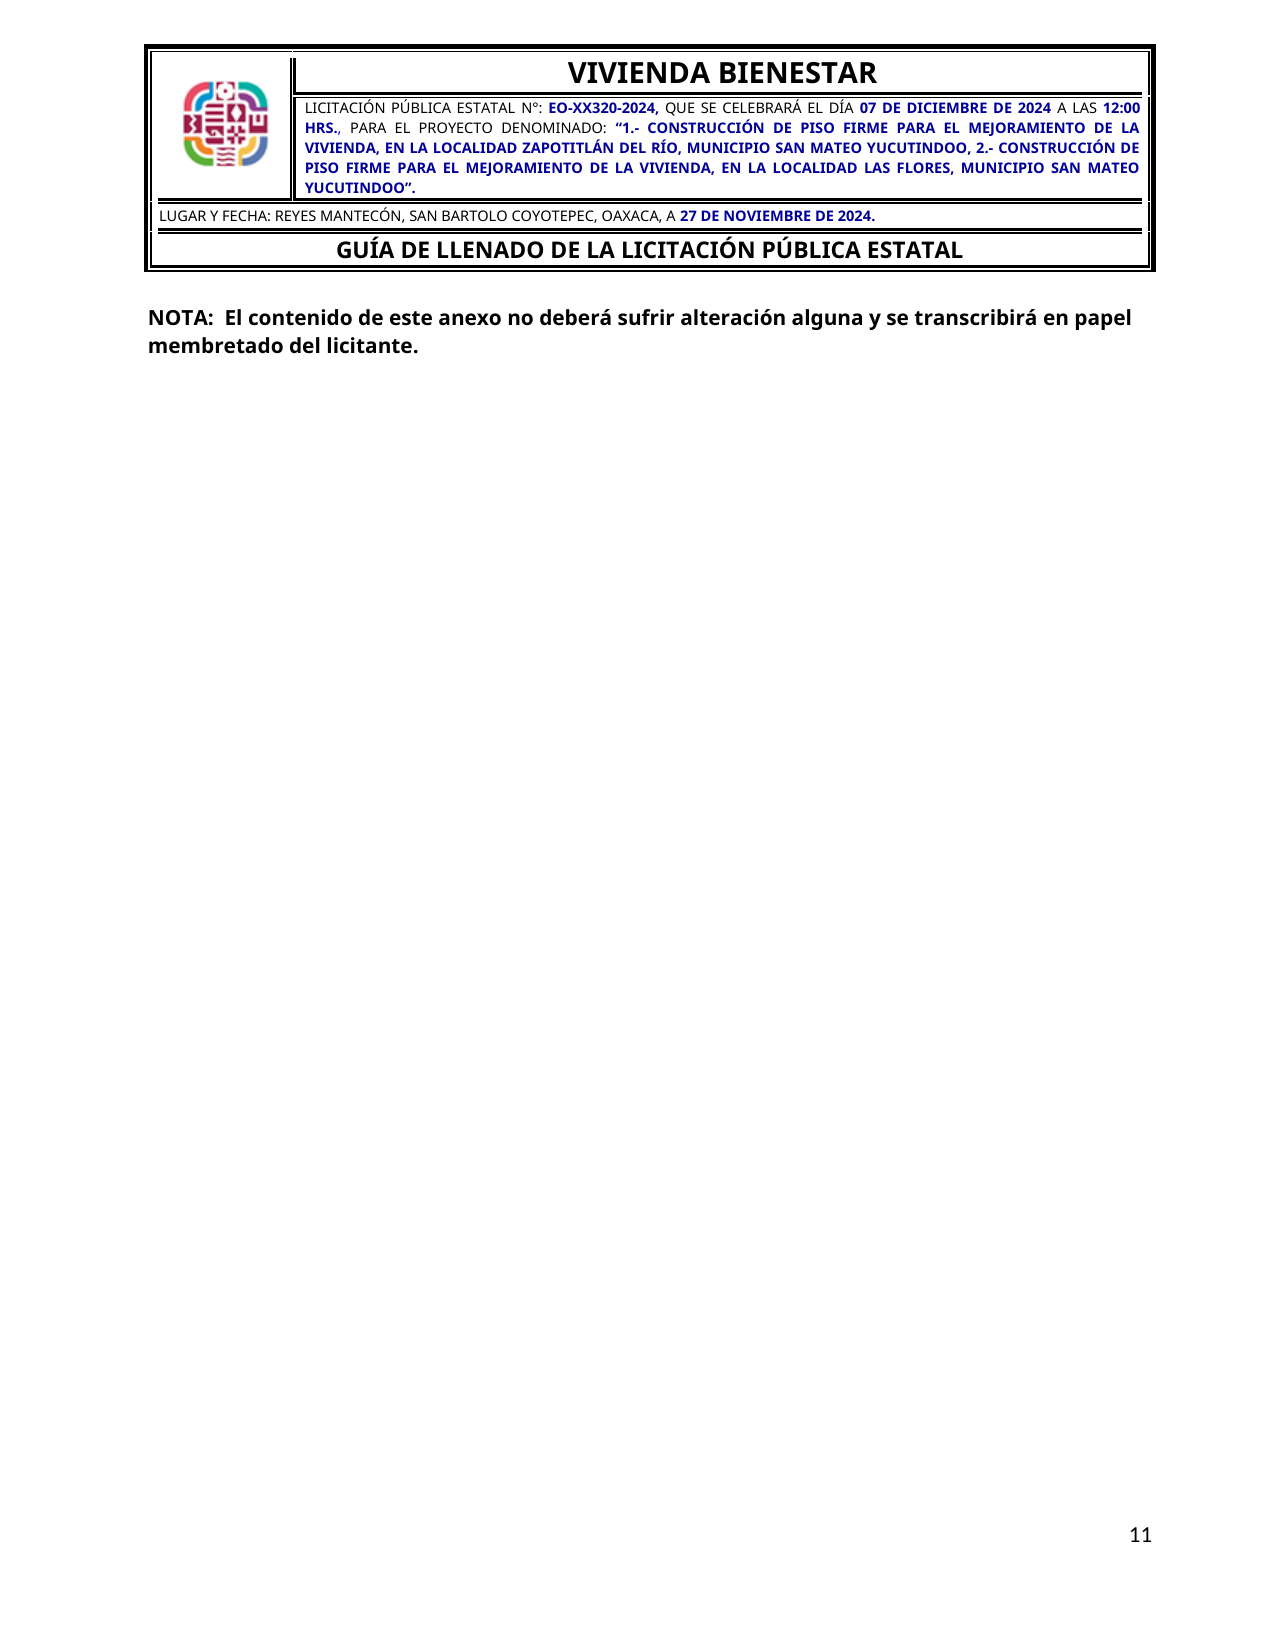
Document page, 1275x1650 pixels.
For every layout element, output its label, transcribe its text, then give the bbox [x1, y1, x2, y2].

picture [172, 73, 279, 172]
text NOTA: El contenido de este anexo no deberá sufrir alteración alguna y se transcribirá en papel membretado del licitante. [148, 303, 1152, 359]
